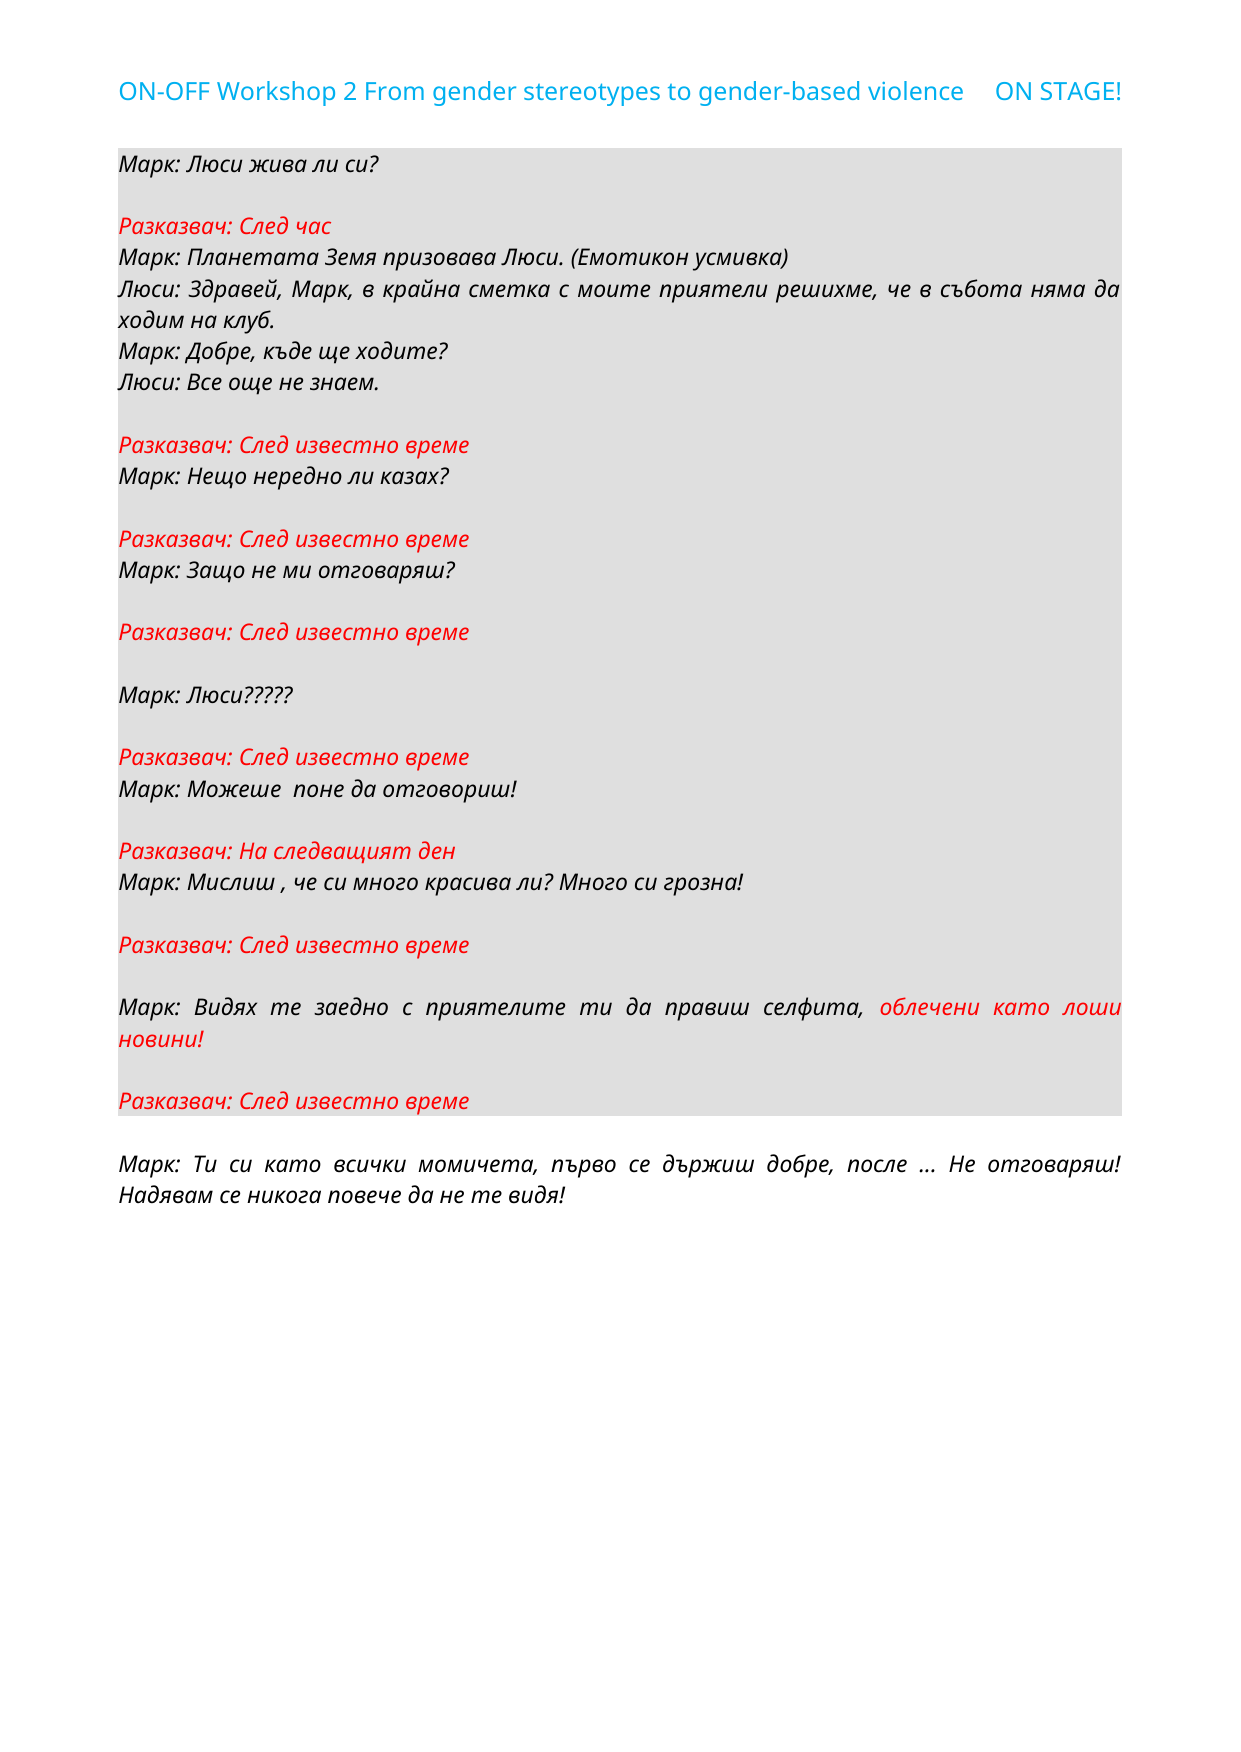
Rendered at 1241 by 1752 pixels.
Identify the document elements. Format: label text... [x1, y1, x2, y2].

text Марк: Нещо нередно ли казах? [118, 460, 1122, 491]
text Марк: Защо не ми отговаряш? [118, 554, 1122, 585]
text Разказвач: След известно време [118, 523, 1122, 554]
text Марк: Ти си като всички момичета, първо се държиш добре, после ... Не отговаряш! Надявам се никога повече да не те видя! [118, 1148, 1122, 1210]
text Марк: Мислиш , че си много красива ли? Много си грозна! [118, 866, 1122, 898]
text Разказвач: След час [118, 210, 1122, 241]
text Люси: Все още не знаем. [118, 366, 1122, 398]
text Разказвач: След известно време [118, 616, 1122, 648]
text Марк: Добре, къде ще ходите? [118, 335, 1122, 366]
text Марк: Люси жива ли си? [118, 148, 1122, 179]
text Люси: Здравей, Марк, в крайна сметка с моите приятели решихме, че в събота няма да ходим на клуб. [118, 273, 1122, 335]
text Марк: Видях те заедно с приятелите ти да правиш селфита, облечени като лоши новини! [118, 991, 1122, 1054]
text Разказвач: След известно време [118, 429, 1122, 460]
text Марк: Можеше поне да отговориш! [118, 773, 1122, 804]
text Разказвач: След известно време [118, 741, 1122, 773]
text Разказвач: На следващият ден [118, 835, 1122, 866]
text Разказвач: След известно време [118, 1085, 1122, 1116]
text Марк: Планетата Земя призовава Люси. (Емотикон усмивка) [118, 241, 1122, 273]
text Разказвач: След известно време [118, 929, 1122, 960]
text Марк: Люси????? [118, 679, 1122, 710]
